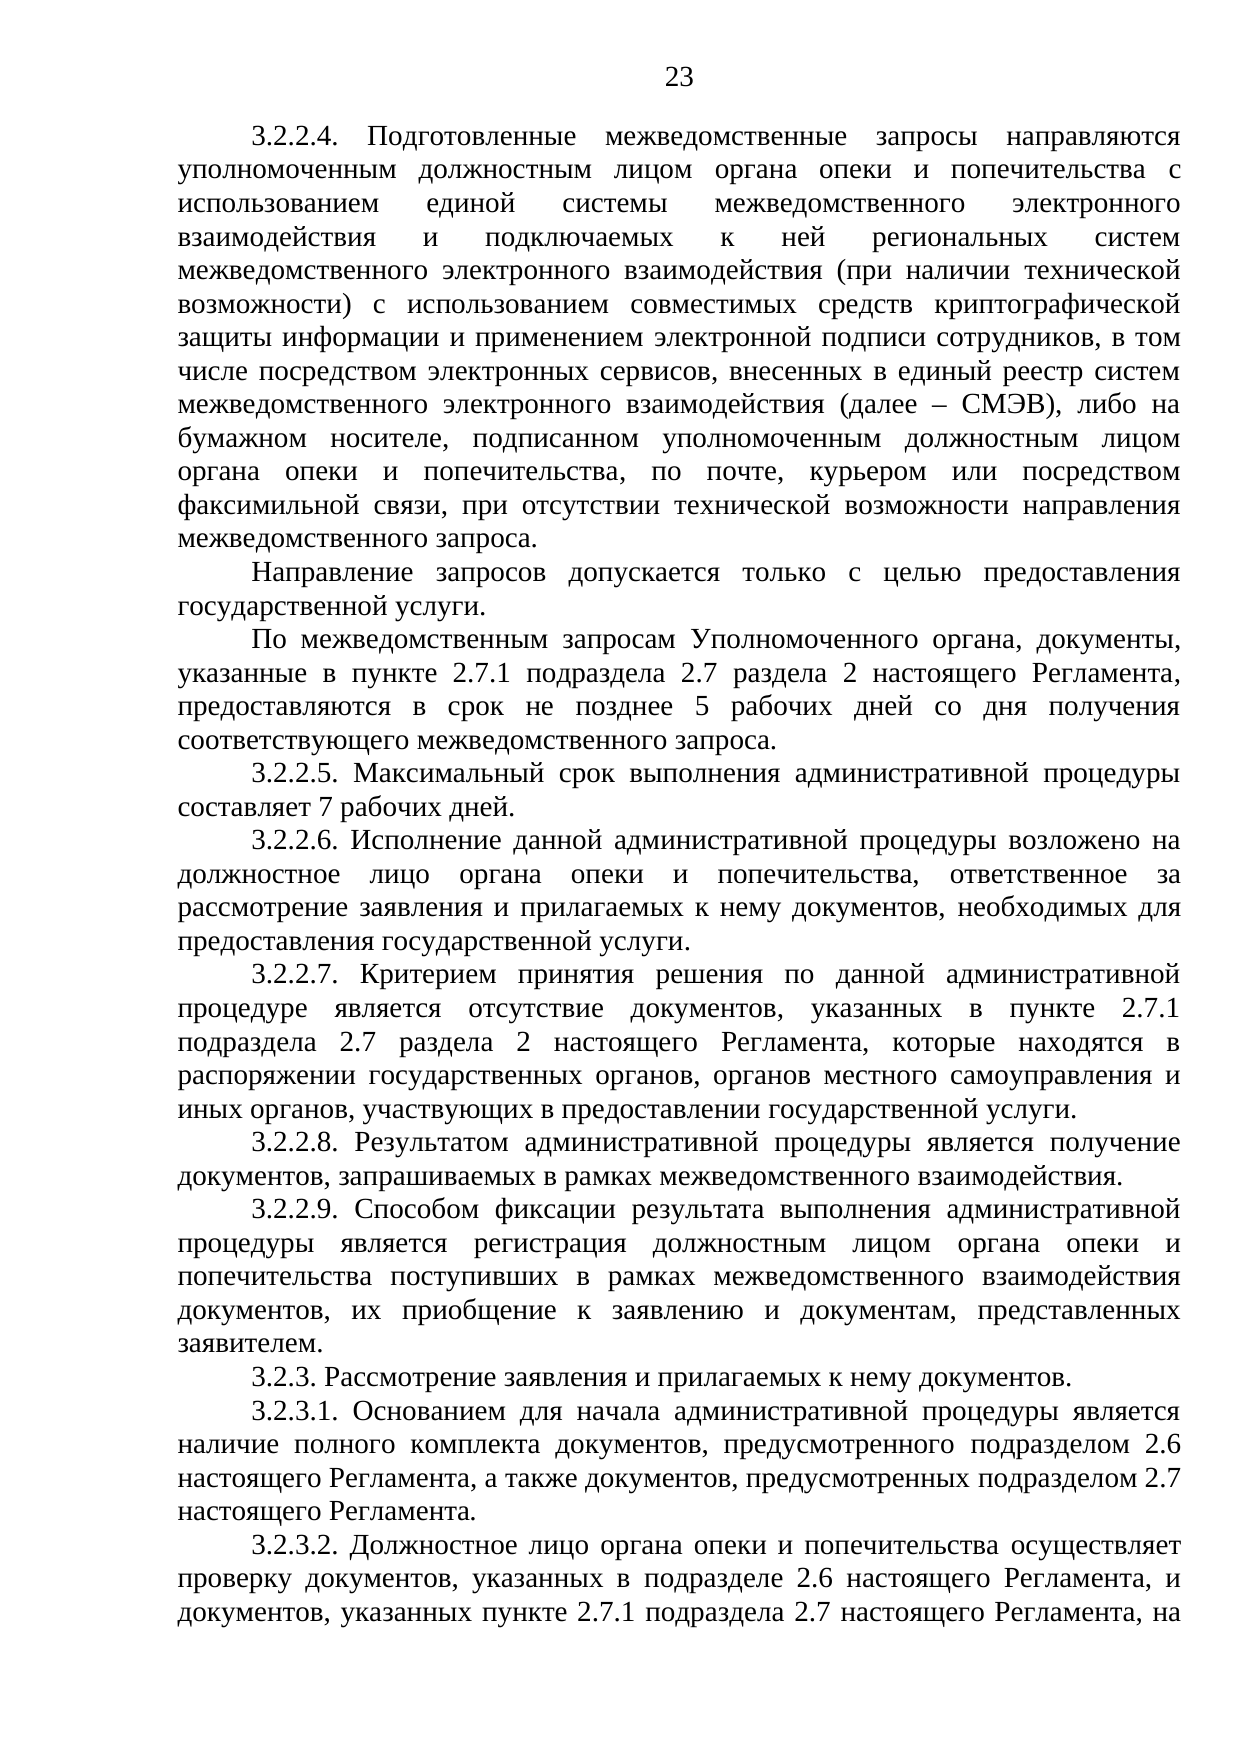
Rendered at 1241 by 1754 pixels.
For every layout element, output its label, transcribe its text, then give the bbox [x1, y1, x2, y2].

text 3.2.2.4. Подготовленные межведомственные запросы направляются уполномоченным должностным лицом органа опеки и попечительства с использованием единой системы межведомственного электронного взаимодействия и подключаемых к ней региональных систем межведомственного электронного взаимодействия (при наличии технической возможности) с использованием совместимых средств криптографической защиты информации и применением электронной подписи сотрудников, в том числе посредством электронных сервисов, внесенных в единый реестр систем межведомственного электронного взаимодействия (далее – СМЭВ), либо на бумажном носителе, подписанном уполномоченным должностным лицом органа опеки и попечительства, по почте, курьером или посредством факсимильной связи, при отсутствии технической возможности направления межведомственного запроса. [177, 118, 1181, 554]
text 3.2.2.9. Способом фиксации результата выполнения административной процедуры является регистрация должностным лицом органа опеки и попечительства поступивших в рамках межведомственного взаимодействия документов, их приобщение к заявлению и документам, представленных заявителем. [177, 1191, 1181, 1359]
text 3.2.2.6. Исполнение данной административной процедуры возложено на должностное лицо органа опеки и попечительства, ответственное за рассмотрение заявления и прилагаемых к нему документов, необходимых для предоставления государственной услуги. [177, 822, 1181, 957]
text 3.2.3.1. Основанием для начала административной процедуры является наличие полного комплекта документов, предусмотренного подразделом 2.6 настоящего Регламента, а также документов, предусмотренных подразделом 2.7 настоящего Регламента. [177, 1393, 1181, 1527]
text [177, 1527, 1181, 1627]
text 3.2.2.5. Максимальный срок выполнения административной процедуры составляет 7 рабочих дней. [177, 755, 1181, 822]
text 3.2.3. Рассмотрение заявления и прилагаемых к нему документов. [177, 1359, 1181, 1393]
text 3.2.2.8. Результатом административной процедуры является получение документов, запрашиваемых в рамках межведомственного взаимодействия. [177, 1124, 1181, 1191]
text Направление запросов допускается только с целью предоставления государственной услуги. [177, 554, 1181, 621]
text 3.2.2.7. Критерием принятия решения по данной административной процедуре является отсутствие документов, указанных в пункте 2.7.1 подраздела 2.7 раздела 2 настоящего Регламента, которые находятся в распоряжении государственных органов, органов местного самоуправления и иных органов, участвующих в предоставлении государственной услуги. [177, 957, 1181, 1124]
text По межведомственным запросам Уполномоченного органа, документы, указанные в пункте 2.7.1 подраздела 2.7 раздела 2 настоящего Регламента, предоставляются в срок не позднее 5 рабочих дней со дня получения соответствующего межведомственного запроса. [177, 621, 1181, 755]
